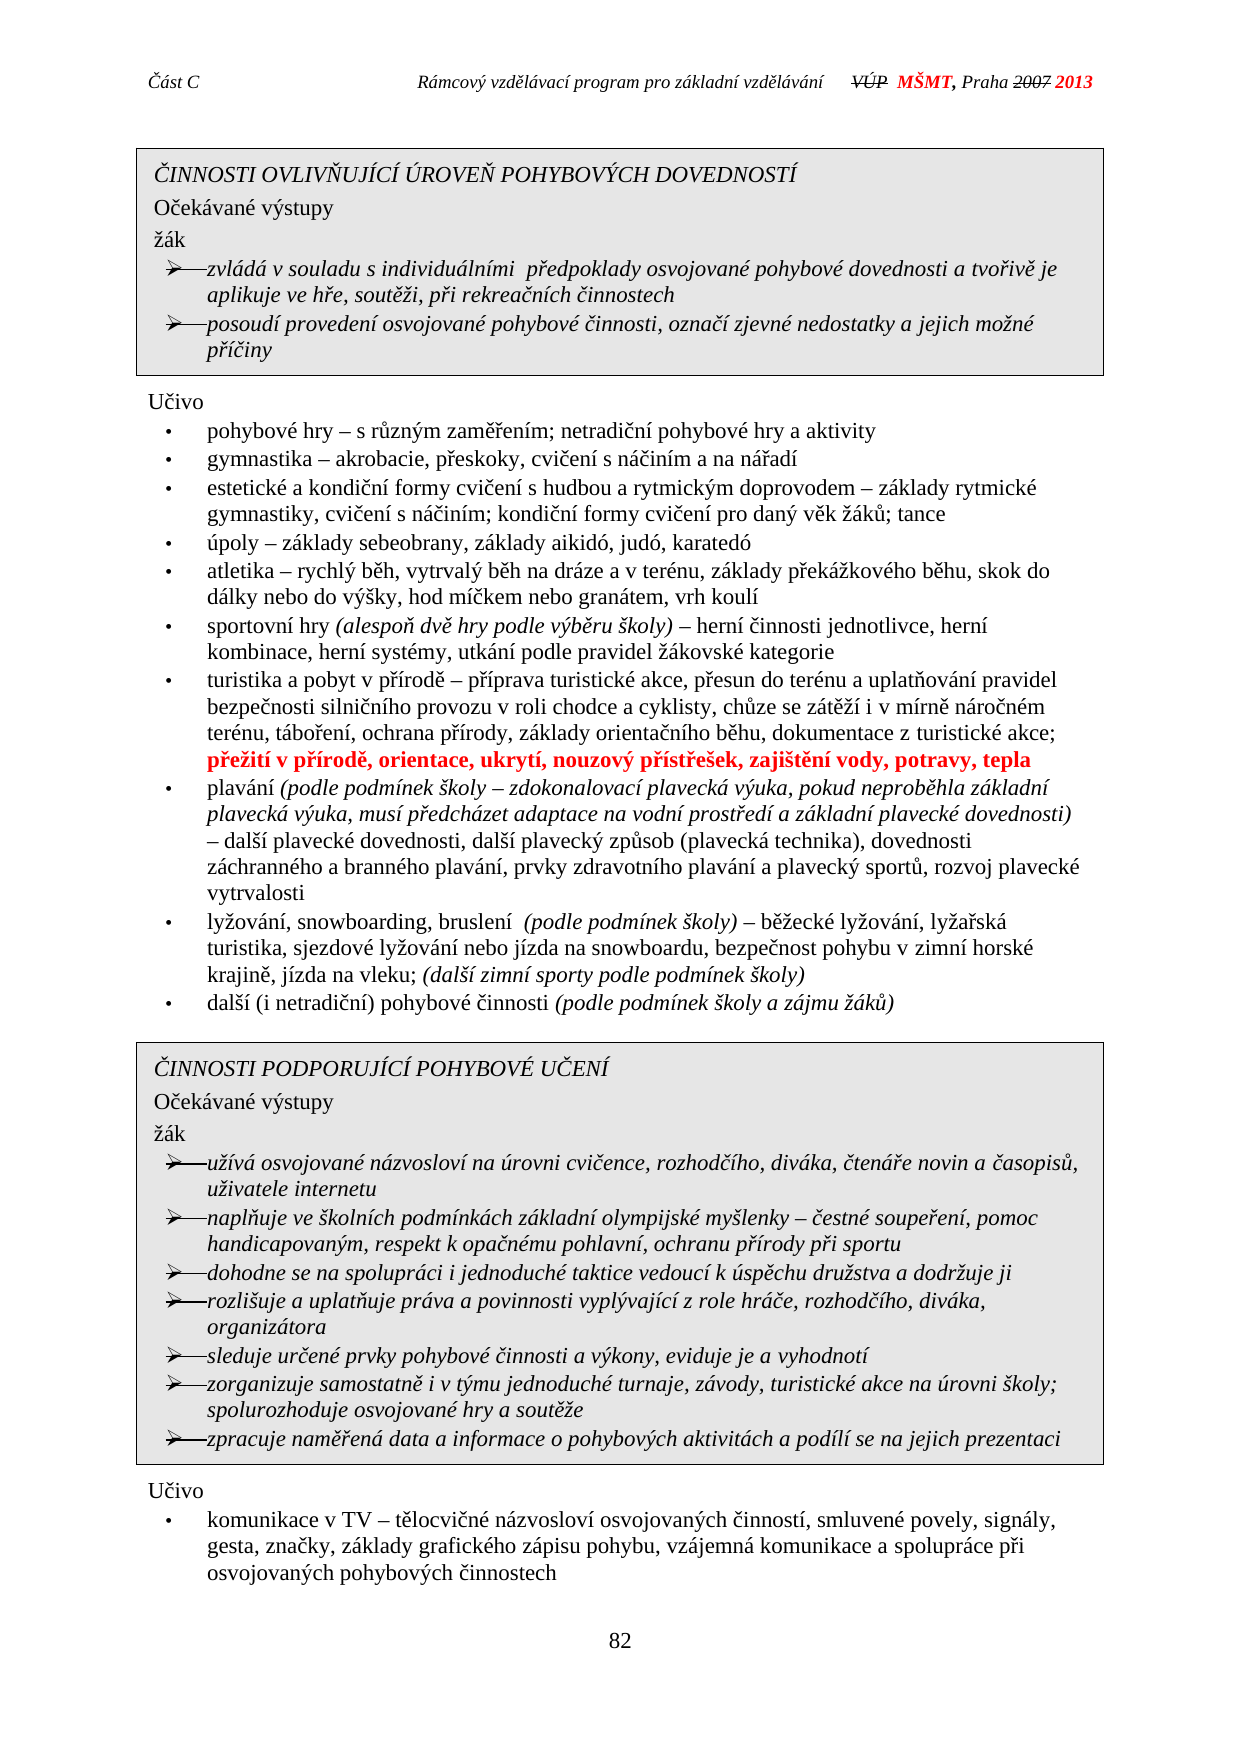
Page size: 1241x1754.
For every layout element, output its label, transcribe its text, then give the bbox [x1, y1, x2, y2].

text plavání (podle podmínek školy – zdokonalovací plavecká výuka, pokud neproběhla základní plavecká výuka, musí předcházet adaptace na vodní prostředí a základní plavecké dovednosti) – další plavecké dovednosti, další plavecký způsob (plavecká technika), dovednosti záchranného a branného plavání, prvky zdravotního plavání a plavecký sportů, rozvoj plavecké vytrvalosti [165, 774, 1081, 906]
text atletika – rychlý běh, vytrvalý běh na dráze a v terénu, základy překážkového běhu, skok do dálky nebo do výšky, hod míčkem nebo granátem, vrh koulí [165, 557, 1081, 610]
text úpoly – základy sebeobrany, základy aikidó, judó, karatedó [165, 528, 1081, 555]
text Učivo [148, 388, 1092, 415]
text gymnastika – akrobacie, přeskoky, cvičení s náčiním a na nářadí [165, 445, 1081, 472]
text komunikace v TV – tělocvičné názvosloví osvojovaných činností, smluvené povely, signály, gesta, značky, základy grafického zápisu pohybu, vzájemná komunikace a spolupráce při osvojovaných pohybových činnostech [165, 1506, 1081, 1585]
text lyžování, snowboarding, bruslení (podle podmínek školy) – běžecké lyžování, lyžařská turistika, sjezdové lyžování nebo jízda na snowboardu, bezpečnost pohybu v zimní horské krajině, jízda na vleku; (další zimní sporty podle podmínek školy) [165, 908, 1081, 987]
text turistika a pobyt v přírodě – příprava turistické akce, přesun do terénu a uplatňování pravidel bezpečnosti silničního provozu v roli chodce a cyklisty, chůze se zátěží i v mírně náročném terénu, táboření, ochrana přírody, základy orientačního běhu, dokumentace z turistické akce; přežití v přírodě, orientace, ukrytí, nouzový přístřešek, zajištění vody, potravy, tepla [165, 667, 1081, 772]
table_header ČINNOSTI PODPORUJÍCÍ POHYBOVÉ UČENÍ Očekávané výstupy žák užívá osvojované názvosloví na úrovni cvičence, rozhodčího, diváka, čtenáře novin a časopisů, uživatele internetu naplňuje ve školních podmínkách základní olympijské myšlenky – čestné soupeření, pomoc handicapovaným, respekt k opačnému pohlavní, ochranu přírody při sportu dohodne se na spolupráci i jednoduché taktice vedoucí k úspěchu družstva a dodržuje ji rozlišuje a uplatňuje práva a povinnosti vyplývající z role hráče, rozhodčího, diváka, organizátora sleduje určené prvky pohybové činnosti a výkony, eviduje je a vyhodnotí zorganizuje samostatně i v týmu jednoduché turnaje, závody, turistické akce na úrovni školy; spolurozhoduje osvojované hry a soutěže zpracuje naměřená data a informace o pohybových aktivitách a podílí se na jejich prezentaci [137, 1043, 1103, 1464]
text estetické a kondiční formy cvičení s hudbou a rytmickým doprovodem – základy rytmické gymnastiky, cvičení s náčiním; kondiční formy cvičení pro daný věk žáků; tance [165, 474, 1081, 526]
text další (i netradiční) pohybové činnosti (podle podmínek školy a zájmu žáků) [165, 989, 1081, 1015]
text Učivo [148, 1477, 1092, 1504]
text pohybové hry – s různým zaměřením; netradiční pohybové hry a aktivity [165, 417, 1081, 443]
text sportovní hry (alespoň dvě hry podle výběru školy) – herní činnosti jednotlivce, herní kombinace, herní systémy, utkání podle pravidel žákovské kategorie [165, 612, 1081, 664]
table_header ČINNOSTI OVLIVŇUJÍCÍ ÚROVEŇ POHYBOVÝCH DOVEDNOSTÍ Očekávané výstupy žák zvládá v souladu s individuálními předpoklady osvojované pohybové dovednosti a tvořivě je aplikuje ve hře, soutěži, při rekreačních činnostech posoudí provedení osvojované pohybové činnosti, označí zjevné nedostatky a jejich možné příčiny [137, 149, 1103, 375]
